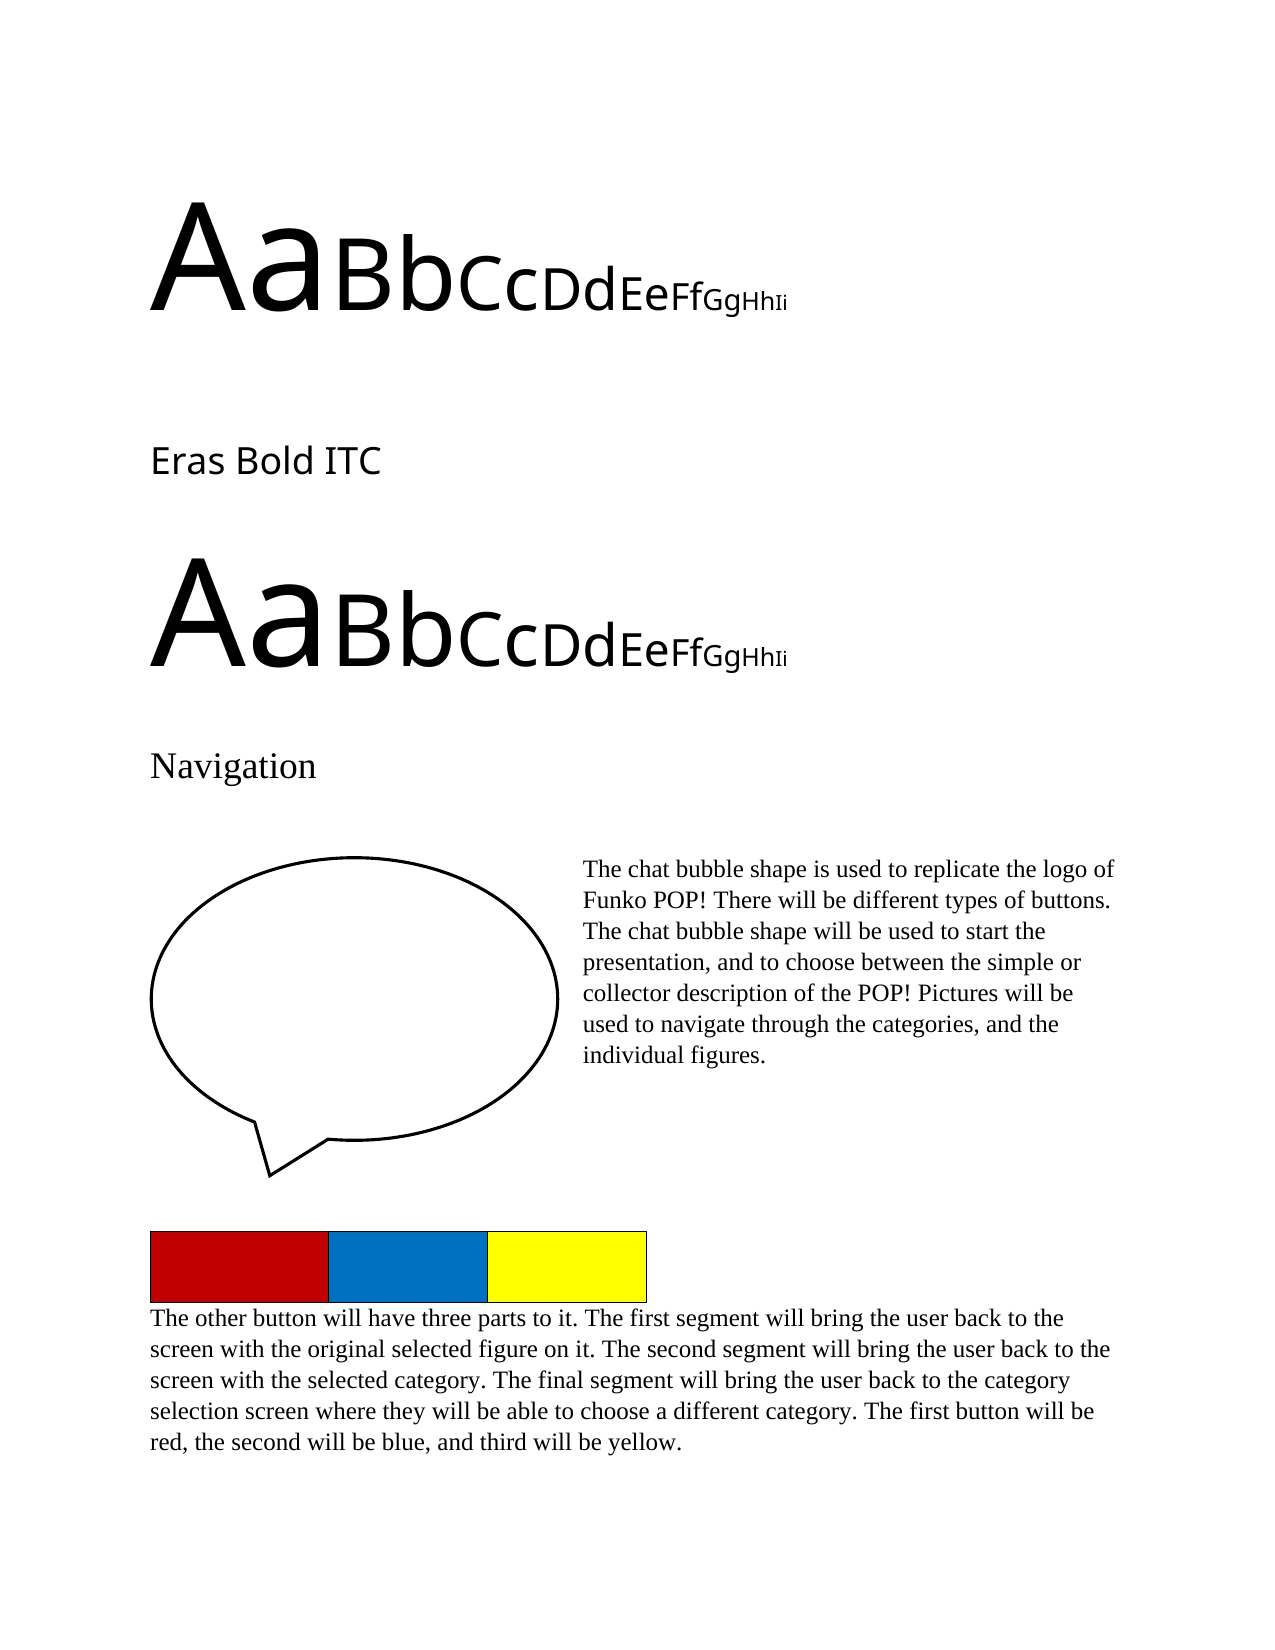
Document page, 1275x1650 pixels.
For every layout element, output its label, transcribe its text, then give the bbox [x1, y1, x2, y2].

table_header [329, 1232, 487, 1302]
text AaBbCcDdEeFfGgHhIi [150, 150, 1125, 354]
text The other button will have three parts to it. The first segment will bring the user back to the screen with the original selected figure on it. The second segment will bring the user back to the screen with the selected category. The final segment will bring the user back to the category selection screen where they will be able to choose a different category. The first button will be red, the second will be blue, and third will be yellow. [150, 1303, 1125, 1456]
text Navigation [150, 743, 1125, 787]
text The chat bubble shape is used to replicate the logo of Funko POP! There will be different types of buttons. The chat bubble shape will be used to start the presentation, and to choose between the simple or collector description of the POP! Pictures will be used to navigate through the categories, and the individual figures. [150, 854, 1125, 1069]
text AaBbCcDdEeFfGgHhIi [150, 506, 1125, 711]
text Eras Bold ITC [150, 434, 1125, 486]
table_header [151, 1232, 328, 1302]
table_header [488, 1232, 646, 1302]
